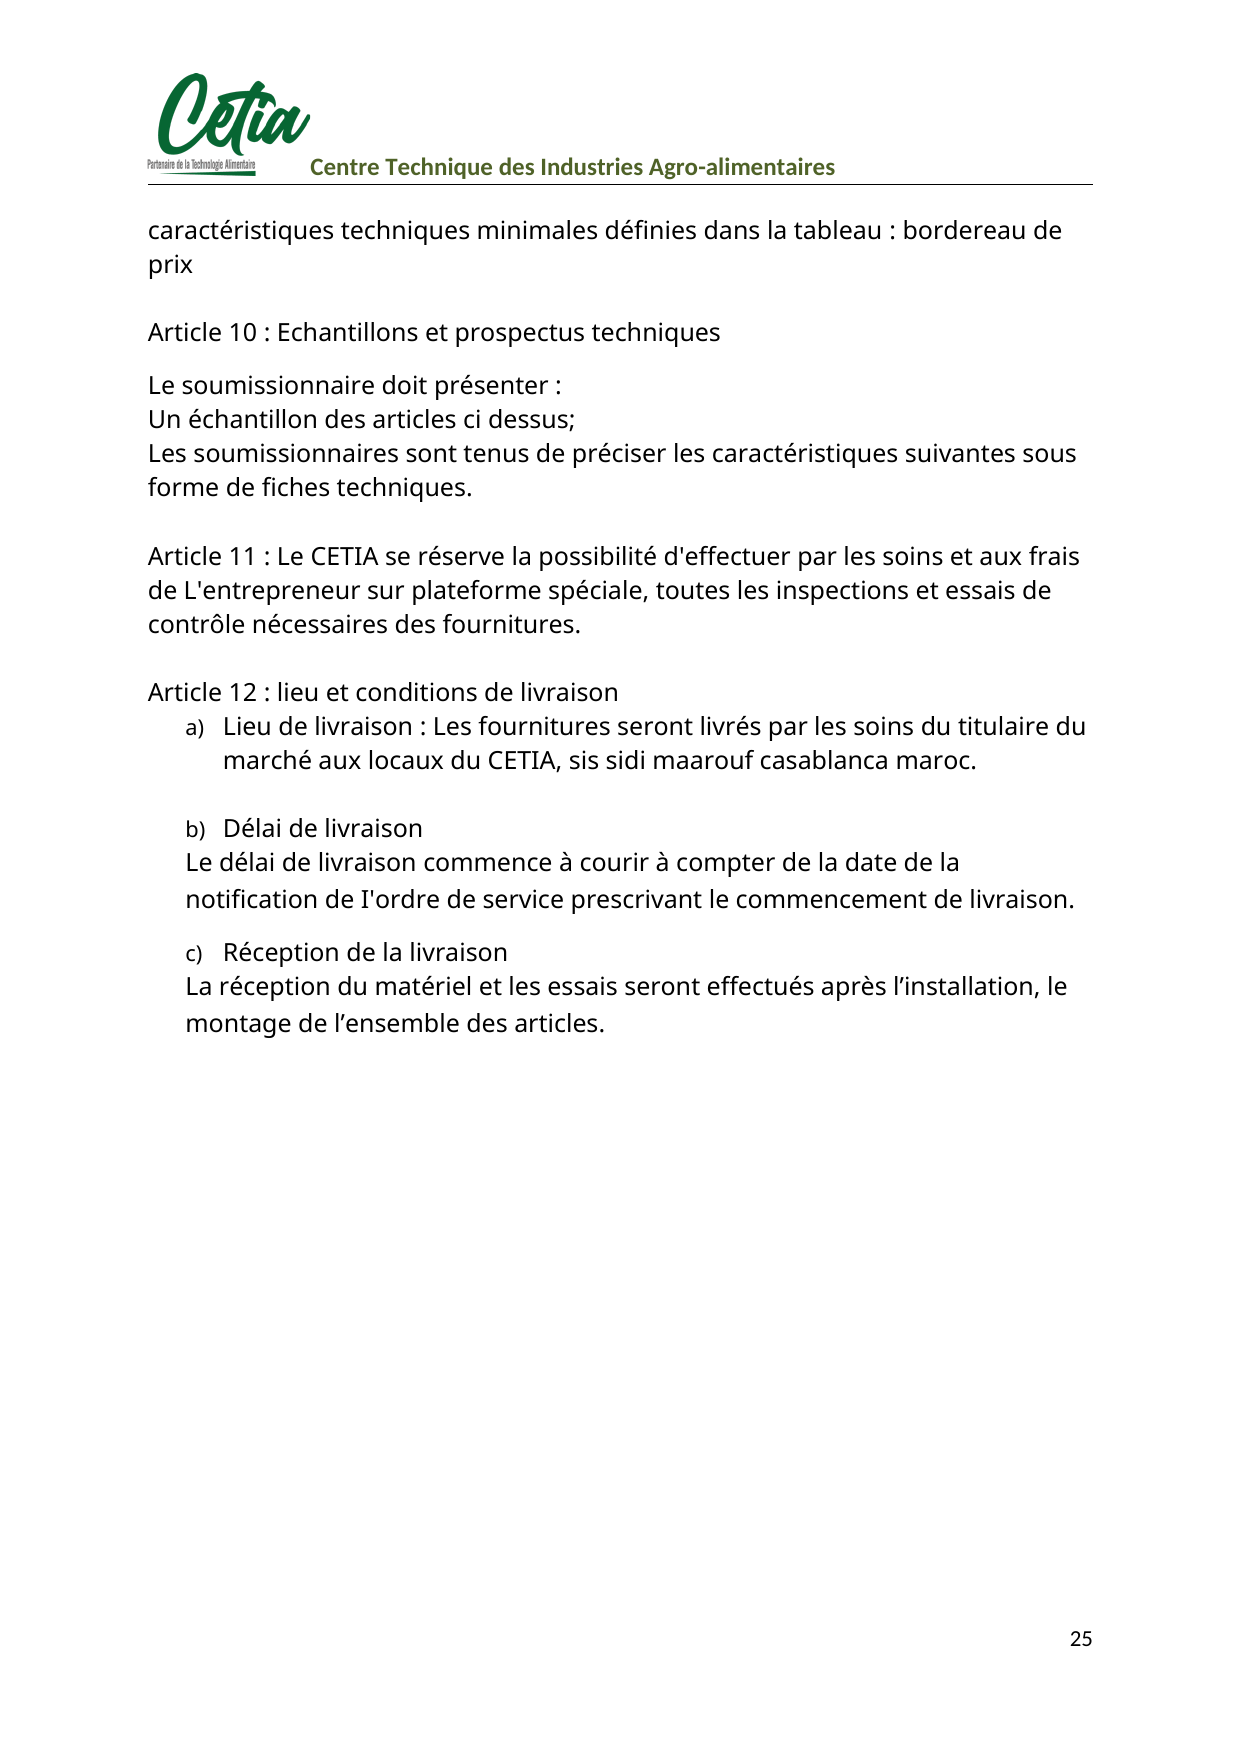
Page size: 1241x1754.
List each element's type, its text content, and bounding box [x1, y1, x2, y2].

list Réception de la livraison [185, 935, 1093, 969]
text Article 11 : Le CETIA se réserve la possibilité d'effectuer par les soins et aux frais de L'entrepreneur sur plateforme spéciale, toutes les inspections et essais de contrôle nécessaires des fournitures. [148, 538, 1093, 640]
text Article 12 : lieu et conditions de livraison [148, 674, 1093, 708]
text La réception du matériel et les essais seront effectués après l’installation, le montage de l’ensemble des articles. [185, 969, 1093, 1040]
picture [147, 73, 311, 176]
list Délai de livraison [185, 811, 1093, 845]
text Le délai de livraison commence à courir à compter de la date de la notification de I'ordre de service prescrivant le commencement de livraison. [185, 845, 1093, 916]
text Article 10 : Echantillons et prospectus techniques [148, 314, 1093, 348]
list Lieu de livraison : Les fournitures seront livrés par les soins du titulaire du marché aux locaux du CETIA, sis sidi maarouf casablanca maroc. [185, 708, 1093, 777]
text Les soumissionnaires sont tenus de préciser les caractéristiques suivantes sous forme de fiches techniques. [148, 436, 1093, 504]
text Un échantillon des articles ci dessus; [148, 402, 1093, 436]
text Le soumissionnaire doit présenter : [148, 368, 1093, 402]
